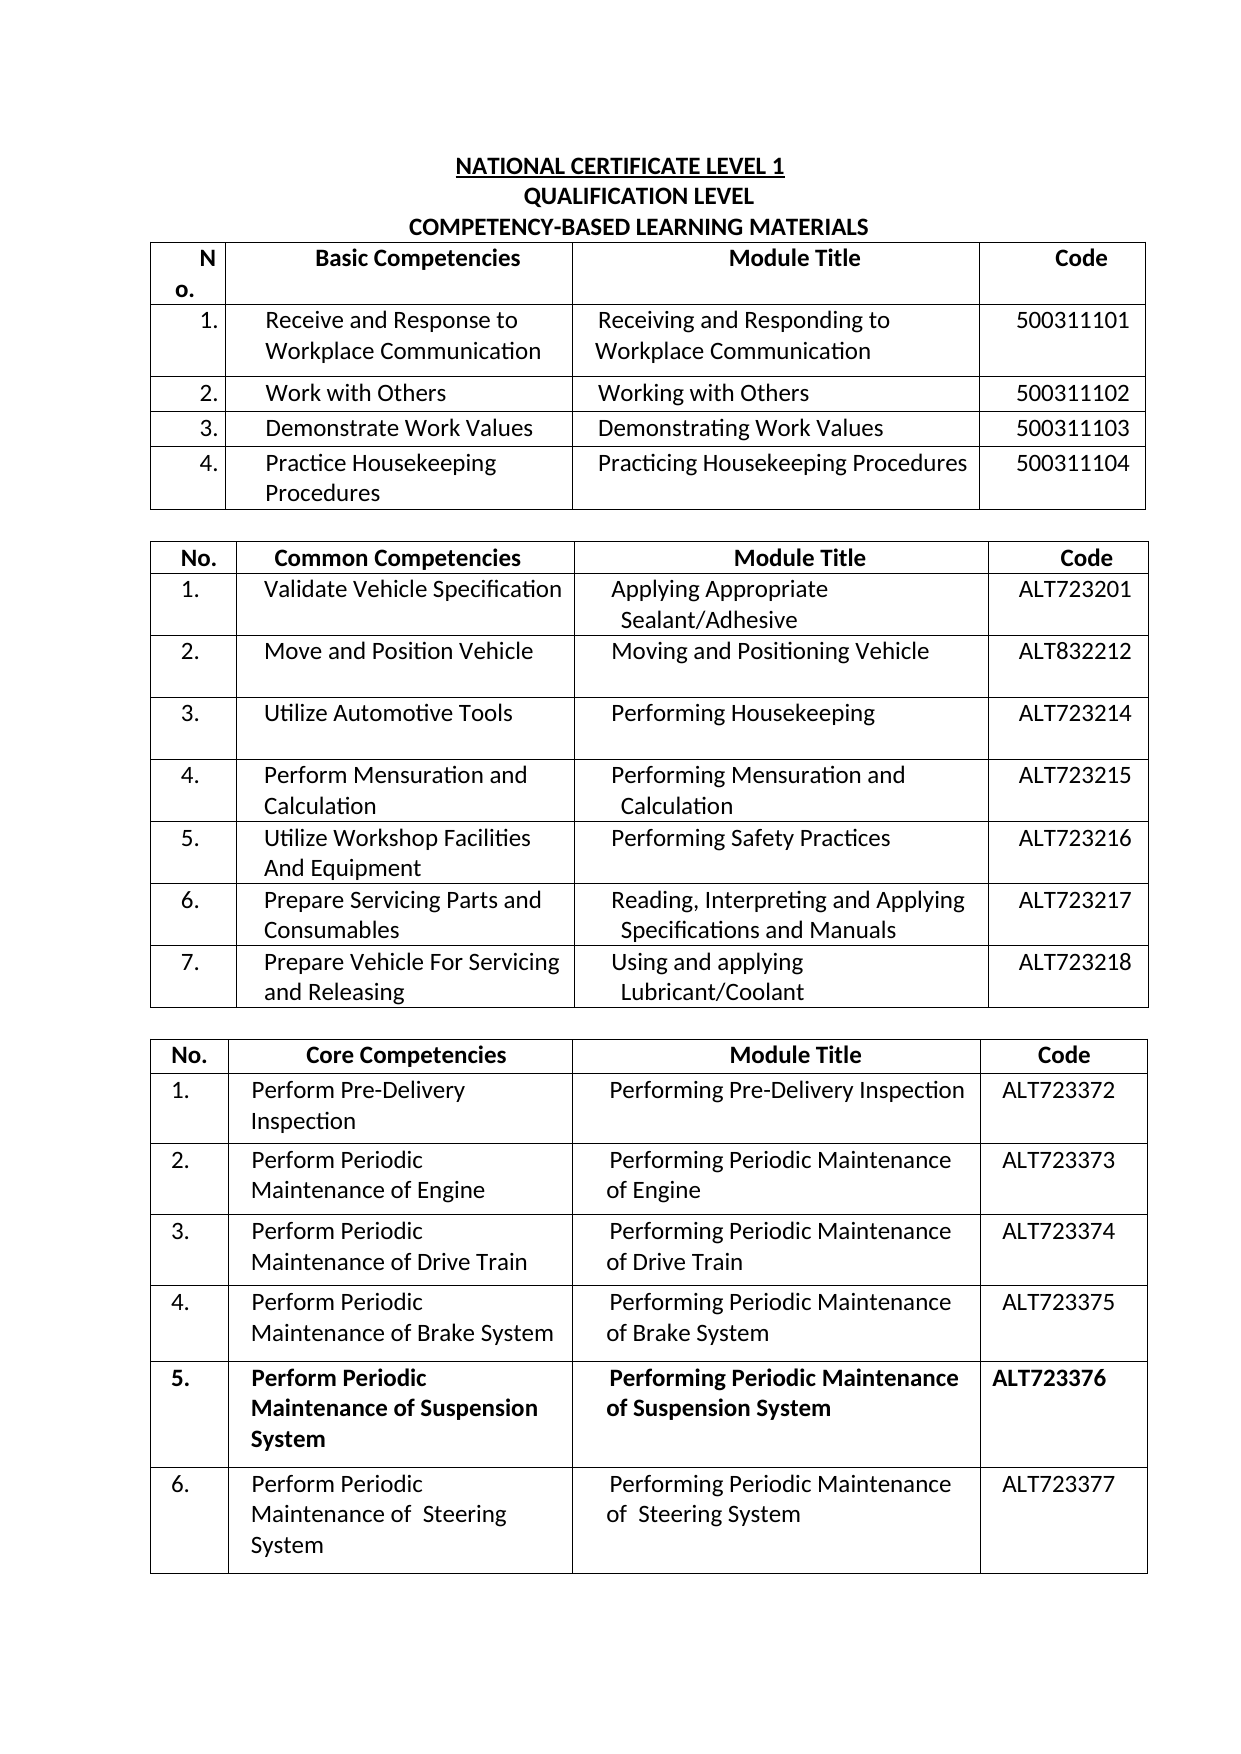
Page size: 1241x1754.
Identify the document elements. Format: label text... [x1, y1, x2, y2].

table_cell Performing Periodic Maintenance of Suspension System [573, 1362, 980, 1467]
table_cell [151, 377, 225, 411]
table_cell Performing Periodic Maintenance of Engine [573, 1144, 980, 1214]
table_cell Perform Mensuration and Calculation [237, 760, 574, 821]
table_cell Perform Periodic Maintenance of Suspension System [229, 1362, 572, 1467]
table_cell Using and applying Lubricant/Coolant [575, 946, 988, 1007]
table_cell [151, 698, 236, 759]
table_cell Working with Others [573, 377, 979, 411]
table_cell Performing Safety Practices [575, 822, 988, 883]
table_cell Performing Periodic Maintenance of Steering System [573, 1468, 980, 1573]
text QUALIFICATION LEVEL [187, 181, 1090, 211]
table_cell ALT723375 [981, 1286, 1147, 1361]
table_cell [151, 447, 225, 509]
table_header Module Title [573, 1040, 980, 1073]
table_cell ALT723214 [989, 698, 1148, 759]
table_cell [151, 574, 236, 634]
table_cell [151, 1468, 228, 1573]
table_cell 500311101 [980, 305, 1145, 376]
table_cell [151, 822, 236, 883]
table_cell Practicing Housekeeping Procedures [573, 447, 979, 509]
table_header Basic Competencies [226, 243, 572, 304]
table_cell ALT723215 [989, 760, 1148, 821]
table_cell [151, 636, 236, 697]
table_cell Utilize Workshop Facilities And Equipment [237, 822, 574, 883]
text COMPETENCY-BASED LEARNING MATERIALS [187, 211, 1090, 242]
table_cell Work with Others [226, 377, 572, 411]
table_cell Receiving and Responding to Workplace Communication [573, 305, 979, 376]
table_cell 500311104 [980, 447, 1145, 509]
table_cell ALT832212 [989, 636, 1148, 697]
table_cell [151, 412, 225, 446]
table_cell ALT723216 [989, 822, 1148, 883]
table_header No. [151, 542, 236, 572]
table_cell Receive and Response to Workplace Communication [226, 305, 572, 376]
table_cell Perform Periodic Maintenance of Brake System [229, 1286, 572, 1361]
table_cell Demonstrate Work Values [226, 412, 572, 446]
table_header Code [981, 1040, 1147, 1073]
table_cell ALT723372 [981, 1074, 1147, 1143]
table_cell [151, 1286, 228, 1361]
table_cell Perform Periodic Maintenance of Steering System [229, 1468, 572, 1573]
table_header Common Competencies [237, 542, 574, 572]
table_header Code [989, 542, 1148, 572]
text NATIONAL CERTIFICATE LEVEL 1 [150, 150, 1090, 181]
table_cell Practice Housekeeping Procedures [226, 447, 572, 509]
table_cell Moving and Positioning Vehicle [575, 636, 988, 697]
table_cell [151, 1215, 228, 1285]
table_cell [151, 1074, 228, 1143]
table_cell Perform Pre-Delivery Inspection [229, 1074, 572, 1143]
table_cell Perform Periodic Maintenance of Engine [229, 1144, 572, 1214]
table_cell 500311103 [980, 412, 1145, 446]
table_cell Performing Mensuration and Calculation [575, 760, 988, 821]
table_cell [151, 1144, 228, 1214]
table_cell Validate Vehicle Specification [237, 574, 574, 634]
table_header No. [151, 1040, 228, 1073]
table_cell 500311102 [980, 377, 1145, 411]
table_cell ALT723376 [981, 1362, 1147, 1467]
table_cell ALT723374 [981, 1215, 1147, 1285]
table_cell ALT723217 [989, 884, 1148, 945]
table_cell [151, 760, 236, 821]
table_header Module Title [575, 542, 988, 572]
table_cell ALT723201 [989, 574, 1148, 634]
table_header No. [151, 243, 225, 304]
table_cell Applying Appropriate Sealant/Adhesive [575, 574, 988, 634]
table_cell Move and Position Vehicle [237, 636, 574, 697]
table_cell Performing Periodic Maintenance of Drive Train [573, 1215, 980, 1285]
table_header Core Competencies [229, 1040, 572, 1073]
table_header Code [980, 243, 1145, 304]
table_cell Demonstrating Work Values [573, 412, 979, 446]
table_cell Reading, Interpreting and Applying Specifications and Manuals [575, 884, 988, 945]
table_cell [151, 305, 225, 376]
table_cell [151, 884, 236, 945]
table_cell ALT723377 [981, 1468, 1147, 1573]
table_cell Prepare Vehicle For Servicing and Releasing [237, 946, 574, 1007]
table_cell Performing Periodic Maintenance of Brake System [573, 1286, 980, 1361]
table_cell [151, 1362, 228, 1467]
table_cell Utilize Automotive Tools [237, 698, 574, 759]
table_cell Prepare Servicing Parts and Consumables [237, 884, 574, 945]
table_cell ALT723373 [981, 1144, 1147, 1214]
table_cell [151, 946, 236, 1007]
table_cell ALT723218 [989, 946, 1148, 1007]
table_cell Performing Housekeeping [575, 698, 988, 759]
table_header Module Title [573, 243, 979, 304]
table_cell Perform Periodic Maintenance of Drive Train [229, 1215, 572, 1285]
table_cell Performing Pre-Delivery Inspection [573, 1074, 980, 1143]
